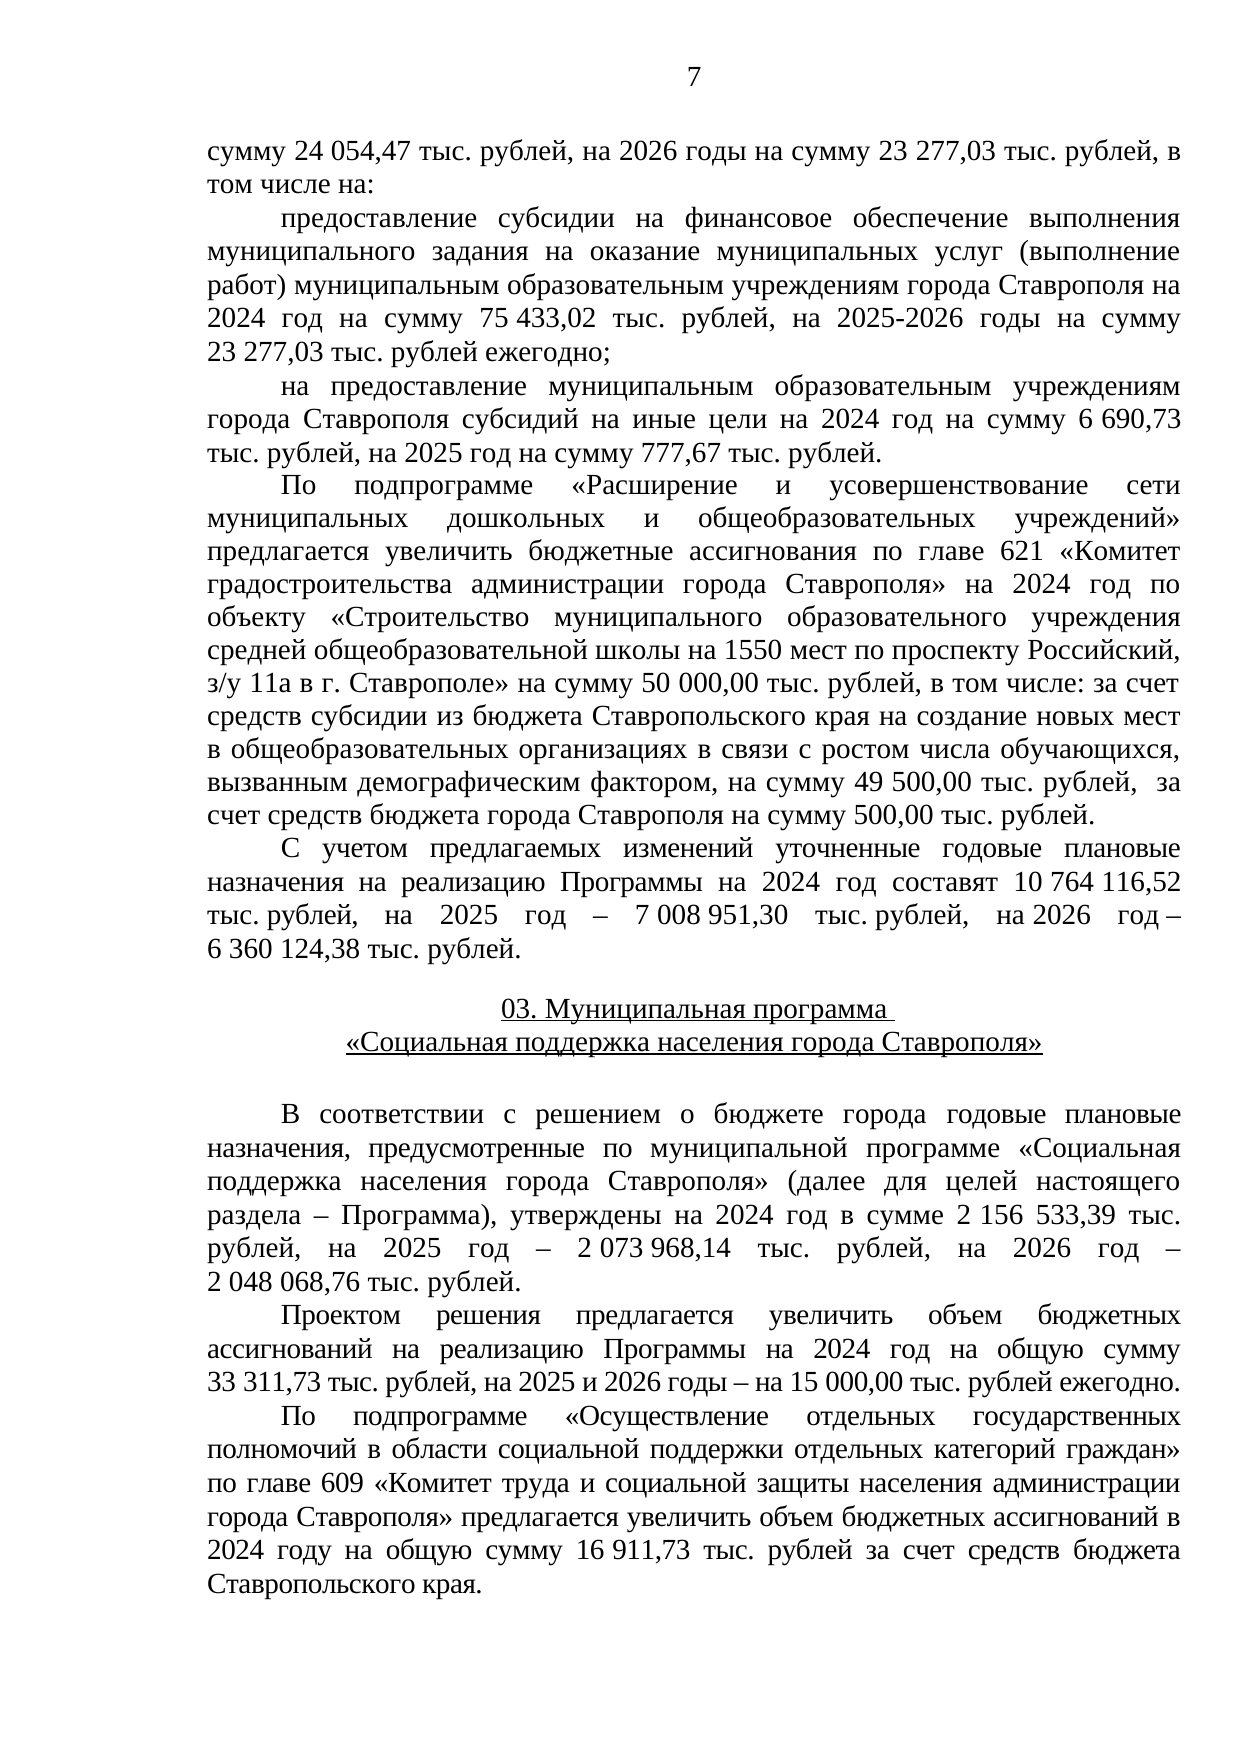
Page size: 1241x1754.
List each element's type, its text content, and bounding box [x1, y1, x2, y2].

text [207, 133, 1181, 200]
text С учетом предлагаемых изменений уточненные годовые плановые назначения на реализацию Программы на 2024 год составят 10 764 116,52 тыс. рублей, на 2025 год – 7 008 951,30 тыс. рублей, на 2026 год – 6 360 124,38 тыс. рублей. [207, 830, 1181, 964]
text 03. Муниципальная программа [207, 991, 1181, 1024]
text По подпрограмме «Осуществление отдельных государственных полномочий в области социальной поддержки отдельных категорий граждан» по главе 609 «Комитет труда и социальной защиты населения администрации города Ставрополя» предлагается увеличить объем бюджетных ассигнований в 2024 году на общую сумму 16 911,73 тыс. рублей за счет средств бюджета Ставропольского края. [207, 1398, 1181, 1599]
text на предоставление муниципальным образовательным учреждениям города Ставрополя субсидий на иные цели на 2024 год на сумму 6 690,73 тыс. рублей, на 2025 год на сумму 777,67 тыс. рублей. [207, 368, 1181, 468]
text «Социальная поддержка населения города Ставрополя» [207, 1024, 1181, 1058]
text Проектом решения предлагается увеличить объем бюджетных ассигнований на реализацию Программы на 2024 год на общую сумму 33 311,73 тыс. рублей, на 2025 и 2026 годы – на 15 000,00 тыс. рублей ежегодно. [207, 1297, 1181, 1398]
text В соответствии с решением о бюджете города годовые плановые назначения, предусмотренные по муниципальной программе «Социальная поддержка населения города Ставрополя» (далее для целей настоящего раздела – Программа), утверждены на 2024 год в сумме 2 156 533,39 тыс. рублей, на 2025 год – 2 073 968,14 тыс. рублей, на 2026 год – 2 048 068,76 тыс. рублей. [207, 1096, 1181, 1297]
text предоставление субсидии на финансовое обеспечение выполнения муниципального задания на оказание муниципальных услуг (выполнение работ) муниципальным образовательным учреждениям города Ставрополя на 2024 год на сумму 75 433,02 тыс. рублей, на 2025-2026 годы на сумму 23 277,03 тыс. рублей ежегодно; [207, 200, 1181, 368]
text По подпрограмме «Расширение и усовершенствование сети муниципальных дошкольных и общеобразовательных учреждений» предлагается увеличить бюджетные ассигнования по главе 621 «Комитет градостроительства администрации города Ставрополя» на 2024 год по объекту «Строительство муниципального образовательного учреждения средней общеобразовательной школы на 1550 мест по проспекту Российский, з/у 11а в г. Ставрополе» на сумму 50 000,00 тыс. рублей, в том числе: за счет средств субсидии из бюджета Ставропольского края на создание новых мест в общеобразовательных организациях в связи с ростом числа обучающихся, вызванным демографическим фактором, на сумму 49 500,00 тыс. рублей, за счет средств бюджета города Ставрополя на сумму 500,00 тыс. рублей. [207, 468, 1181, 830]
